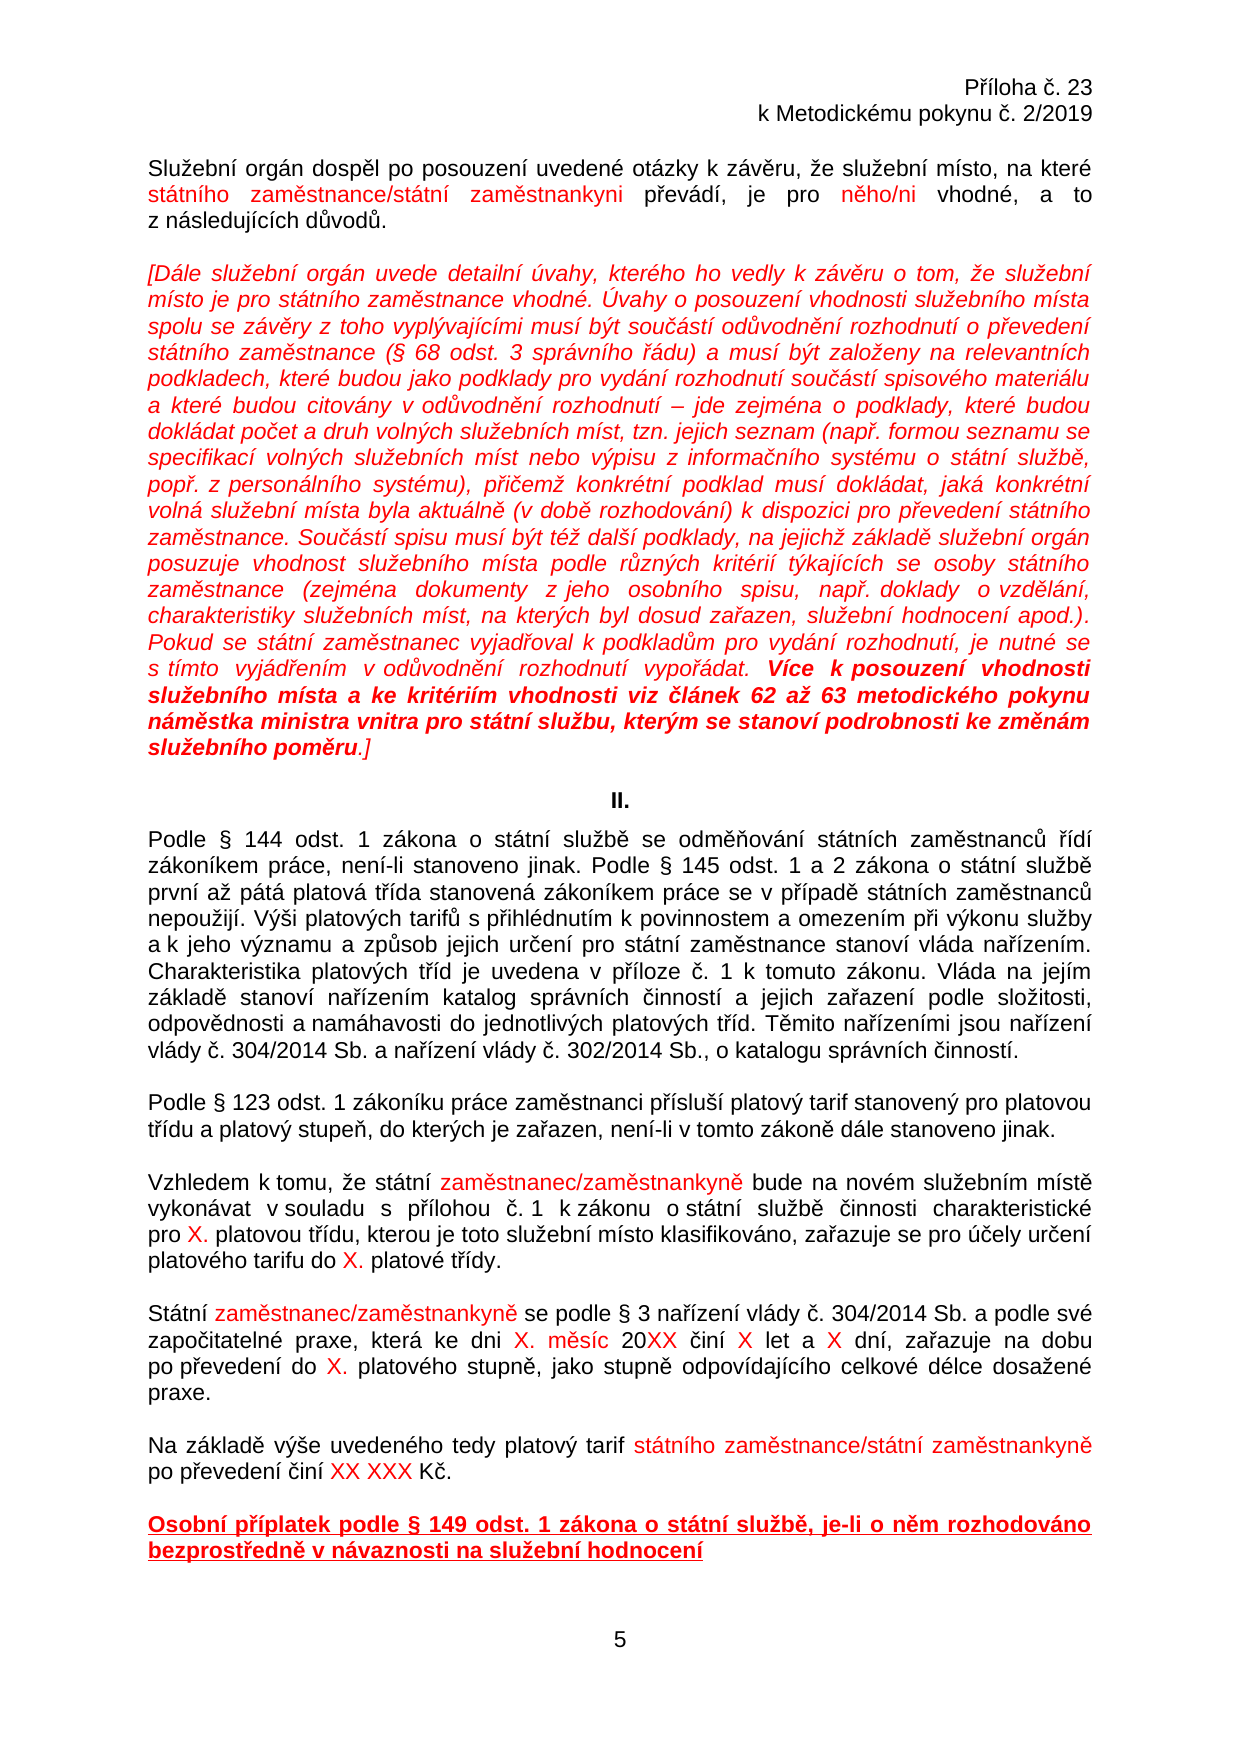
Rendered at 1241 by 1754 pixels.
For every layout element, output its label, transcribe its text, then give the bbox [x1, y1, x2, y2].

text Vzhledem k tomu, že státní zaměstnanec/zaměstnankyně bude na novém služebním místě vykonávat v souladu s přílohou č. 1 k zákonu o státní službě činnosti charakteristické pro X. platovou třídu, kterou je toto služební místo klasifikováno, zařazuje se pro účely určení platového tarifu do X. platové třídy. [148, 1168, 1093, 1274]
text Služební orgán dospěl po posouzení uvedené otázky k závěru, že služební místo, na které státního zaměstnance/státní zaměstnankyni převádí, je pro něho/ni vhodné, a to z následujících důvodů. [148, 154, 1093, 233]
text Podle § 144 odst. 1 zákona o státní službě se odměňování státních zaměstnanců řídí zákoníkem práce, není-li stanoveno jinak. Podle § 145 odst. 1 a 2 zákona o státní službě první až pátá platová třída stanovená zákoníkem práce se v případě státních zaměstnanců nepoužijí. Výši platových tarifů s přihlédnutím k povinnostem a omezením při výkonu služby a k jeho významu a způsob jejich určení pro státní zaměstnance stanoví vláda nařízením. Charakteristika platových tříd je uvedena v příloze č. 1 k tomuto zákonu. Vláda na jejím základě stanoví nařízením katalog správních činností a jejich zařazení podle složitosti, odpovědnosti a namáhavosti do jednotlivých platových tříd. Těmito nařízeními jsou nařízení vlády č. 304/2014 Sb. a nařízení vlády č. 302/2014 Sb., o katalogu správních činností. [148, 826, 1093, 1063]
text [Dále služební orgán uvede detailní úvahy, kterého ho vedly k závěru o tom, že služební místo je pro státního zaměstnance vhodné. Úvahy o posouzení vhodnosti služebního místa spolu se závěry z toho vyplývajícími musí být součástí odůvodnění rozhodnutí o převedení státního zaměstnance (§ 68 odst. 3 správního řádu) a musí být založeny na relevantních podkladech, které budou jako podklady pro vydání rozhodnutí součástí spisového materiálu a které budou citovány v odůvodnění rozhodnutí – jde zejména o podklady, které budou dokládat počet a druh volných služebních míst, tzn. jejich seznam (např. formou seznamu se specifikací volných služebních míst nebo výpisu z informačního systému o státní službě, popř. z personálního systému), přičemž konkrétní podklad musí dokládat, jaká konkrétní volná služební místa byla aktuálně (v době rozhodování) k dispozici pro převedení státního zaměstnance. Součástí spisu musí být též další podklady, na jejichž základě služební orgán posuzuje vhodnost služebního místa podle různých kritérií týkajících se osoby státního zaměstnance (zejména dokumenty z jeho osobního spisu, např. doklady o vzdělání, charakteristiky služebních míst, na kterých byl dosud zařazen, služební hodnocení apod.). Pokud se státní zaměstnanec vyjadřoval k podkladům pro vydání rozhodnutí, je nutné se s tímto vyjádřením v odůvodnění rozhodnutí vypořádat. Více k posouzení vhodnosti služebního místa a ke kritériím vhodnosti viz článek 62 až 63 metodického pokynu náměstka ministra vnitra pro státní službu, kterým se stanoví podrobnosti ke změnám služebního poměru.] [148, 260, 1093, 761]
text Podle § 123 odst. 1 zákoníku práce zaměstnanci přísluší platový tarif stanovený pro platovou třídu a platový stupeň, do kterých je zařazen, není-li v tomto zákoně dále stanoveno jinak. [148, 1089, 1093, 1142]
text Státní zaměstnanec/zaměstnankyně se podle § 3 nařízení vlády č. 304/2014 Sb. a podle své započitatelné praxe, která ke dni X. měsíc 20XX činí X let a X dní, zařazuje na dobu po převedení do X. platového stupně, jako stupně odpovídajícího celkové délce dosažené praxe. [148, 1300, 1093, 1406]
text Na základě výše uvedeného tedy platový tarif státního zaměstnance/státní zaměstnankyně po převedení činí XX XXX Kč. [148, 1432, 1093, 1485]
text II. [148, 787, 1093, 813]
text Osobní příplatek podle § 149 odst. 1 zákona o státní službě, je-li o něm rozhodováno bezprostředně v návaznosti na služební hodnocení [148, 1511, 1093, 1564]
